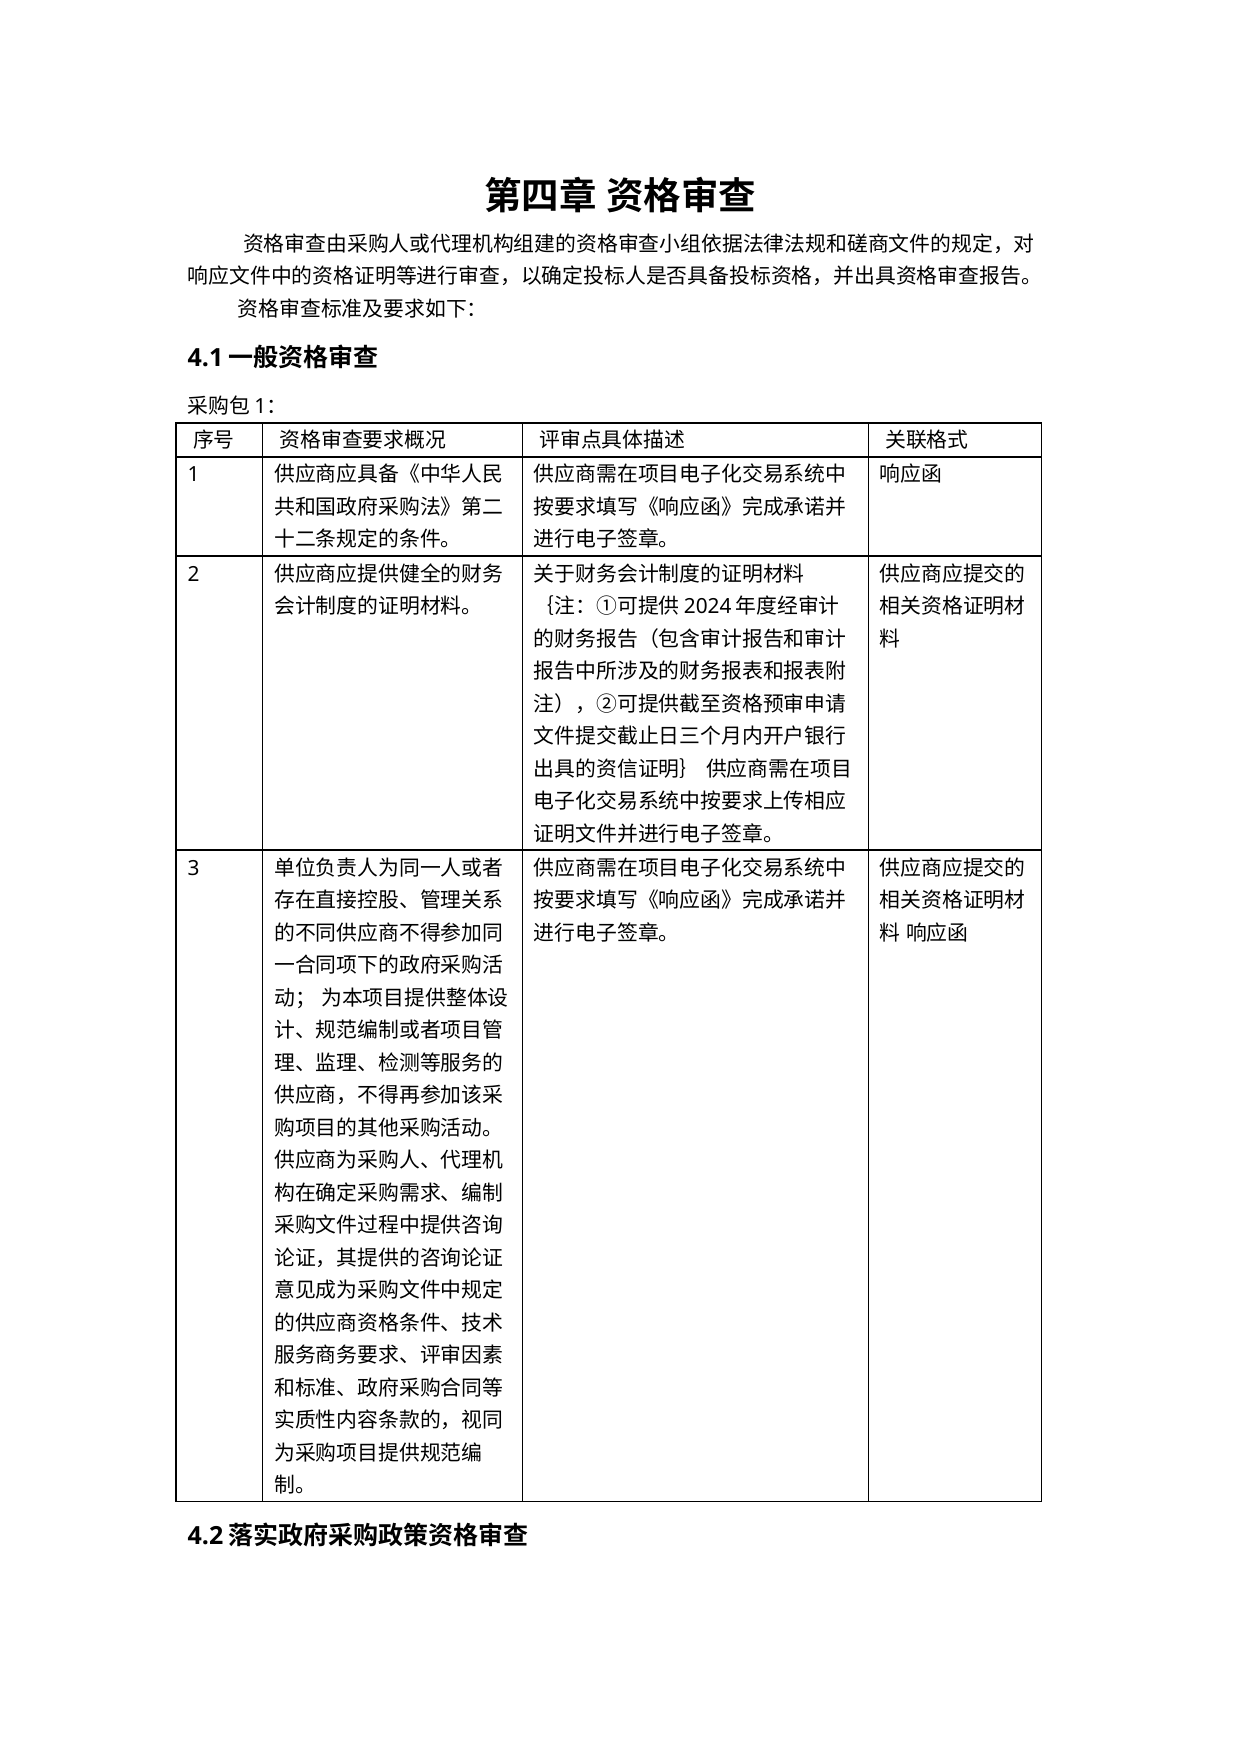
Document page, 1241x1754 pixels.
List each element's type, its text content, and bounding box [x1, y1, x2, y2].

table_cell 供应商需在项目电子化交易系统中按要求填写《响应函》完成承诺并进行电子签章。 [523, 851, 868, 1501]
text 资格审查标准及要求如下： [187, 292, 1053, 324]
table_cell 供应商应提交的相关资格证明材料 [869, 557, 1041, 849]
text 资格审查由采购人或代理机构组建的资格审查小组依据法律法规和磋商文件的规定，对响应文件中的资格证明等进行审查，以确定投标人是否具备投标资格，并出具资格审查报告。 [187, 227, 1053, 292]
text 第四章 资格审查 [187, 162, 1053, 227]
table_cell 关于财务会计制度的证明材料｛注：①可提供2024年度经审计的财务报告（包含审计报告和审计报告中所涉及的财务报表和报表附注），②可提供截至资格预审申请文件提交截止日三个月内开户银行出具的资信证明｝ 供应商需在项目电子化交易系统中按要求上传相应证明文件并进行电子签章。 [523, 557, 868, 849]
table_cell 单位负责人为同一人或者存在直接控股、管理关系的不同供应商不得参加同一合同项下的政府采购活动； 为本项目提供整体设计、规范编制或者项目管理、监理、检测等服务的供应商，不得再参加该采购项目的其他采购活动。供应商为采购人、代理机构在确定采购需求、编制采购文件过程中提供咨询论证，其提供的咨询论证意见成为采购文件中规定的供应商资格条件、技术服务商务要求、评审因素和标准、政府采购合同等实质性内容条款的，视同为采购项目提供规范编制。 [263, 851, 522, 1501]
text 4.2落实政府采购政策资格审查 [187, 1502, 1053, 1567]
table_header 资格审查要求概况 [263, 424, 522, 456]
table_header 关联格式 [869, 424, 1041, 456]
table_cell 供应商应具备《中华人民共和国政府采购法》第二十二条规定的条件。 [263, 458, 522, 555]
table_cell 3 [177, 851, 262, 1501]
table_header 评审点具体描述 [523, 424, 868, 456]
table_header 序号 [177, 424, 262, 456]
table_cell 供应商应提供健全的财务会计制度的证明材料。 [263, 557, 522, 849]
table_cell 响应函 [869, 458, 1041, 555]
text 4.1一般资格审查 [187, 324, 1053, 389]
table_cell 1 [177, 458, 262, 555]
table_cell 供应商需在项目电子化交易系统中按要求填写《响应函》完成承诺并进行电子签章。 [523, 458, 868, 555]
table_cell 2 [177, 557, 262, 849]
table_cell 供应商应提交的相关资格证明材料 响应函 [869, 851, 1041, 1501]
text 采购包1： [187, 389, 1053, 422]
